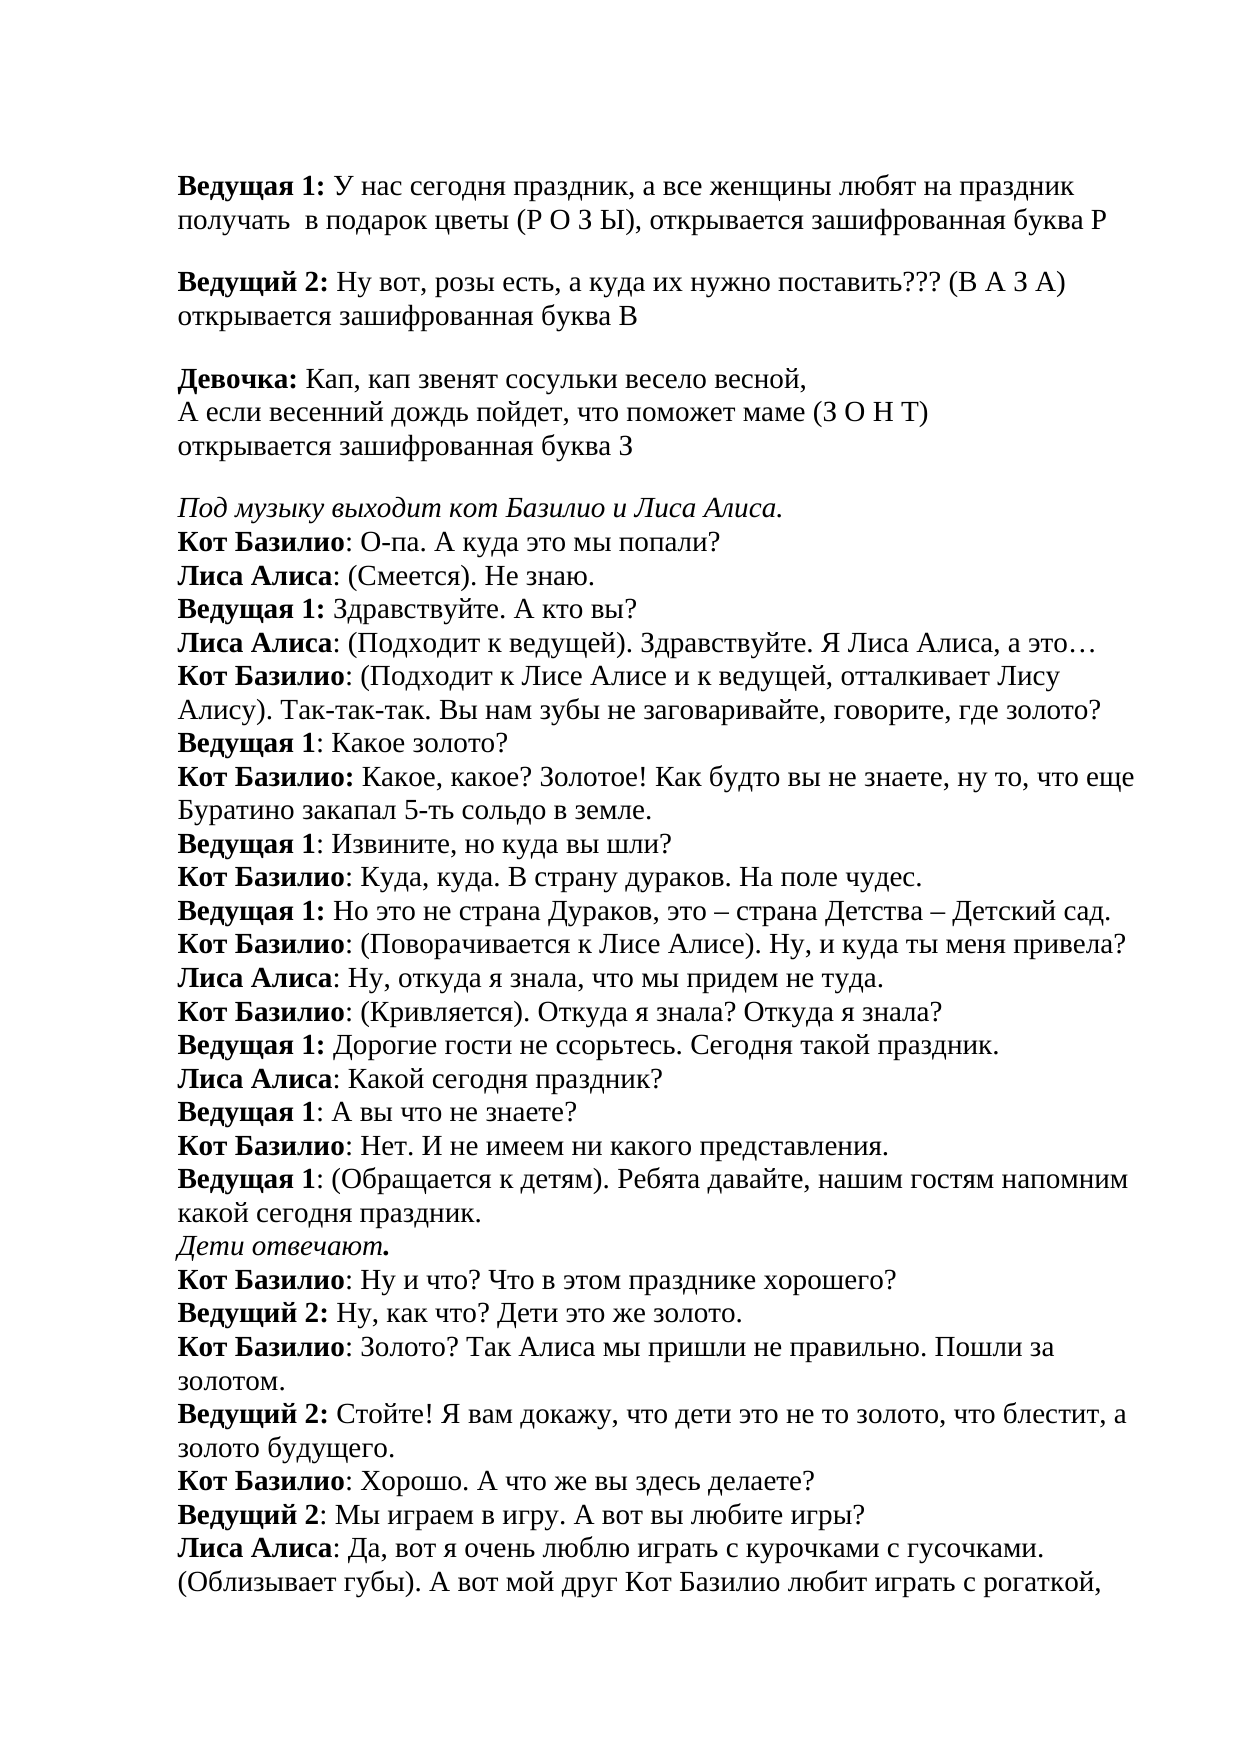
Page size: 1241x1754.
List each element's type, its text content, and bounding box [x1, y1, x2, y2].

text Ведущий 2: Ну вот, розы есть, а куда их нужно поставить??? (В А З А) открывается зашифрованная буква В [177, 264, 1152, 332]
text Ведущая 1: У нас сегодня праздник, а все женщины любят на праздник получать в подарок цветы (Р О З Ы), открывается зашифрованная буква Р [177, 118, 1152, 235]
text Девочка: Кап, кап звенят сосульки весело весной, А если весенний дождь пойдет, что поможет маме (З О Н Т) открывается зашифрованная буква З [177, 361, 1152, 461]
text Под музыку выходит кот Базилио и Лиса Алиса. Кот Базилио: О-па. А куда это мы попали? Лиса Алиса: (Смеется). Не знаю. Ведущая 1: Здравствуйте. А кто вы? Лиса Алиса: (Подходит к ведущей). Здравствуйте. Я Лиса Алиса, а это… Кот Базилио: (Подходит к Лисе Алисе и к ведущей, отталкивает Лису Алису). Так-так-так. Вы нам зубы не заговаривайте, говорите, где золото? Ведущая 1: Какое золото? Кот Базилио: Какое, какое? Золотое! Как будто вы не знаете, ну то, что еще Буратино закапал 5-ть сольдо в земле. Ведущая 1: Извините, но куда вы шли? Кот Базилио: Куда, куда. В страну дураков. На поле чудес. Ведущая 1: Но это не страна Дураков, это – страна Детства – Детский сад. Кот Базилио: (Поворачивается к Лисе Алисе). Ну, и куда ты меня привела? Лиса Алиса: Ну, откуда я знала, что мы придем не туда. Кот Базилио: (Кривляется). Откуда я знала? Откуда я знала? Ведущая 1: Дорогие гости не ссорьтесь. Сегодня такой праздник. Лиса Алиса: Какой сегодня праздник? Ведущая 1: А вы что не знаете? Кот Базилио: Нет. И не имеем ни какого представления. Ведущая 1: (Обращается к детям). Ребята давайте, нашим гостям напомним какой сегодня праздник. Дети отвечают. Кот Базилио: Ну и что? Что в этом празднике хорошего? Ведущий 2: Ну, как что? Дети это же золото. Кот Базилио: Золото? Так Алиса мы пришли не правильно. Пошли за золотом. Ведущий 2: Стойте! Я вам докажу, что дети это не то золото, что блестит, а золото будущего. Кот Базилио: Хорошо. А что же вы здесь делаете? Ведущий 2: Мы играем в игру. А вот вы любите игры? Лиса Алиса: Да, вот я очень люблю играть с курочками с гусочками. (Облизывает губы). А вот мой друг Кот Базилио любит играть с рогаткой, [177, 491, 1152, 1597]
